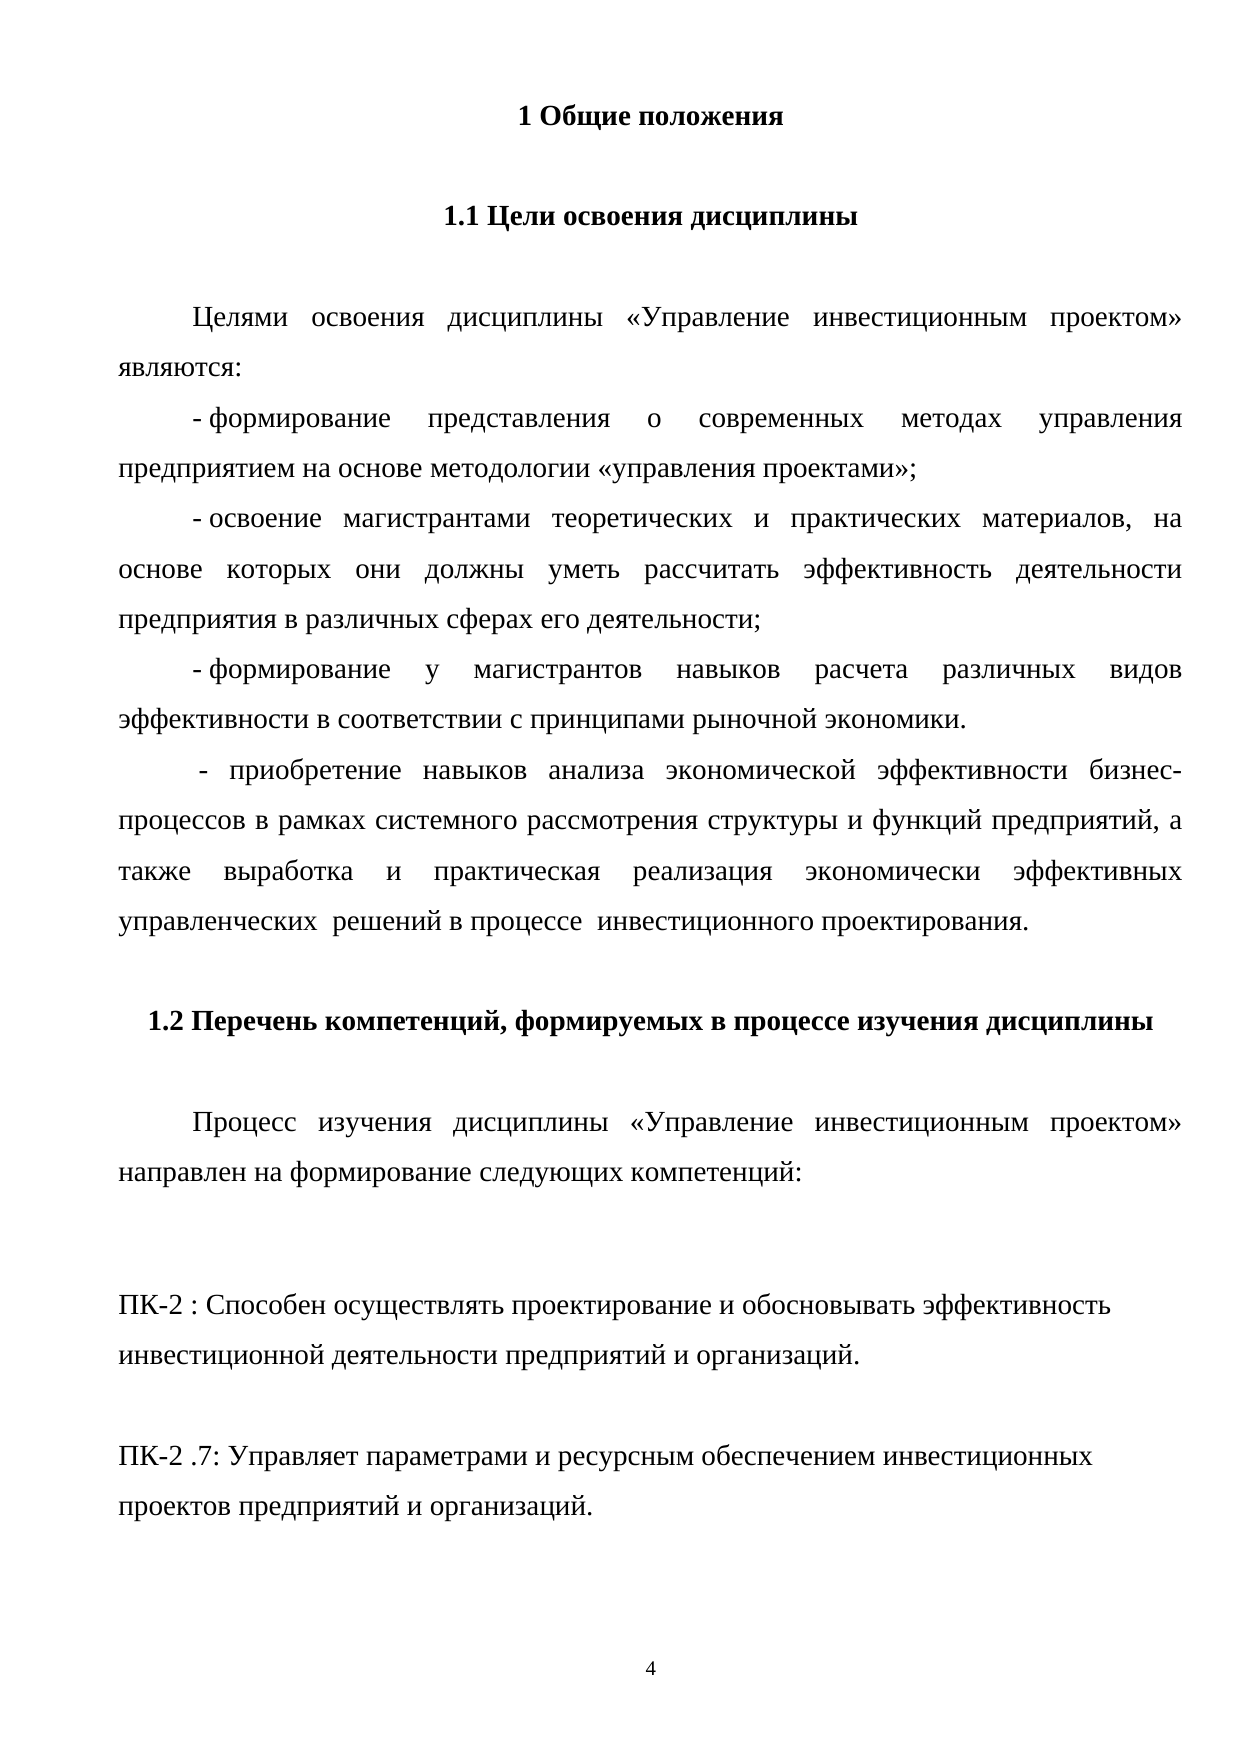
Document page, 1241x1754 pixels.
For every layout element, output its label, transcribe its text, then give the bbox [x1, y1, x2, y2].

text ПК-2 : Способен осуществлять проектирование и обосновывать эффективность инвестиционной деятельности предприятий и организаций. [118, 1287, 1183, 1371]
text - приобретение навыков анализа экономической эффективности бизнес-процессов в рамках системного рассмотрения структуры и функций предприятий, а также выработка и практическая реализация экономически эффективных управленческих решений в процессе инвестиционного проектирования. [118, 752, 1183, 936]
text Процесс изучения дисциплины «Управление инвестиционным проектом» направлен на формирование следующих компетенций: [118, 1104, 1183, 1188]
text - формирование представления о современных методах управления предприятием на основе методологии «управления проектами»; [118, 400, 1183, 484]
text 1 Общие положения [118, 98, 1183, 131]
text Целями освоения дисциплины «Управление инвестиционным проектом» являются: [118, 299, 1183, 383]
text - освоение магистрантами теоретических и практических материалов, на основе которых они должны уметь рассчитать эффективность деятельности предприятия в различных сферах его деятельности; [118, 500, 1183, 634]
text 1.1 Цели освоения дисциплины [118, 198, 1183, 232]
text - формирование у магистрантов навыков расчета различных видов эффективности в соответствии с принципами рыночной экономики. [118, 651, 1183, 735]
text ПК-2 .7: Управляет параметрами и ресурсным обеспечением инвестиционных проектов предприятий и организаций. [118, 1438, 1183, 1522]
text 1.2 Перечень компетенций, формируемых в процессе изучения дисциплины [118, 1003, 1183, 1037]
